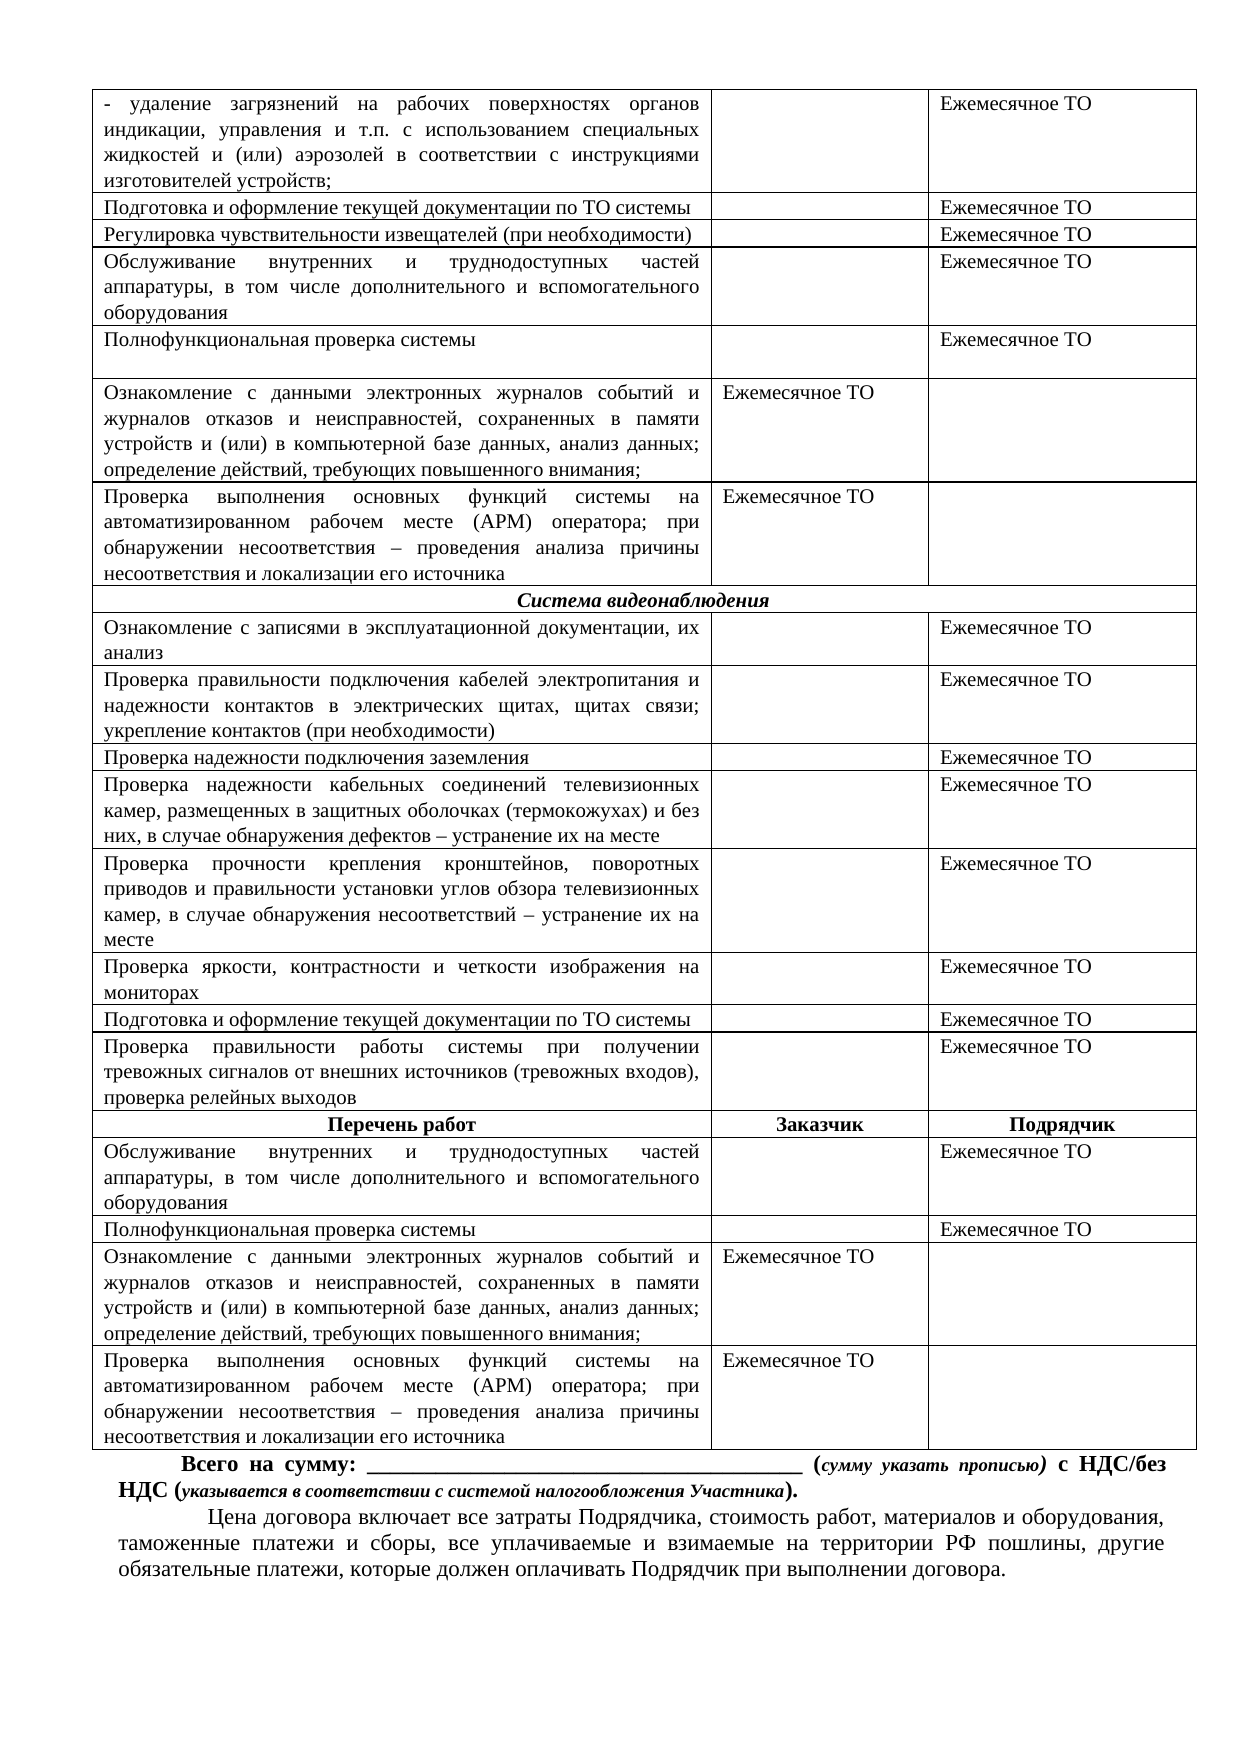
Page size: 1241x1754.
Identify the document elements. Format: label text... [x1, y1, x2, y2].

table_cell [929, 379, 1196, 481]
table_cell Проверка яркости, контрастности и четкости изображения на мониторах [93, 953, 711, 1004]
text Цена договора включает все затраты Подрядчика, стоимость работ, материалов и оборудования, таможенные платежи и сборы, все уплачиваемые и взимаемые на территории РФ пошлины, другие обязательные платежи, которые должен оплачивать Подрядчик при выполнении договора. [118, 1503, 1166, 1582]
table_cell [929, 1243, 1196, 1345]
table_cell - удаление загрязнений на рабочих поверхностях органов индикации, управления и т.п. с использованием специальных жидкостей и (или) аэрозолей в соответствии с инструкциями изготовителей устройств; [93, 90, 711, 192]
table_cell Ознакомление с записями в эксплуатационной документации, их анализ [93, 613, 711, 665]
table_cell [712, 849, 928, 952]
table_cell Ознакомление с данными электронных журналов событий и журналов отказов и неисправностей, сохраненных в памяти устройств и (или) в компьютерной базе данных, анализ данных; определение действий, требующих повышенного внимания; [93, 1243, 711, 1345]
table_cell [712, 744, 928, 770]
table_cell Подрядчик [929, 1111, 1196, 1137]
table_cell [712, 771, 928, 848]
table_cell Проверка выполнения основных функций системы на автоматизированном рабочем месте (АРМ) оператора; при обнаружении несоответствия – проведения анализа причины несоответствия и локализации его источника [93, 1346, 711, 1449]
table_cell [712, 193, 928, 219]
table_cell Обслуживание внутренних и труднодоступных частей аппаратуры, в том числе дополнительного и вспомогательного оборудования [93, 1138, 711, 1215]
table_cell Ежемесячное ТО [929, 744, 1196, 770]
table_cell Ежемесячное ТО [929, 90, 1196, 192]
table_cell Ежемесячное ТО [929, 193, 1196, 219]
table_cell [712, 1138, 928, 1215]
table_cell [712, 1216, 928, 1242]
table_cell [929, 1346, 1196, 1449]
table_cell [929, 483, 1196, 585]
table_cell Полнофункциональная проверка системы [93, 1216, 711, 1242]
table_cell Ежемесячное ТО [929, 849, 1196, 952]
table_cell Проверка выполнения основных функций системы на автоматизированном рабочем месте (АРМ) оператора; при обнаружении несоответствия – проведения анализа причины несоответствия и локализации его источника [93, 483, 711, 585]
table_cell Ежемесячное ТО [929, 220, 1196, 246]
table_cell Проверка надежности подключения заземления [93, 744, 711, 770]
table_cell Ежемесячное ТО [929, 666, 1196, 743]
table_cell Регулировка чувствительности извещателей (при необходимости) [93, 220, 711, 246]
table_cell [712, 1005, 928, 1031]
table_cell Ежемесячное ТО [712, 1243, 928, 1345]
table_cell [712, 666, 928, 743]
text Всего на сумму: ______________________________________ (сумму указать прописью) с НДС/без НДС (указывается в соответствии с системой налогообложения Участника). [118, 1450, 1166, 1503]
table_cell [712, 220, 928, 246]
table_cell Проверка правильности подключения кабелей электропитания и надежности контактов в электрических щитах, щитах связи; укрепление контактов (при необходимости) [93, 666, 711, 743]
table_cell Ежемесячное ТО [712, 1346, 928, 1449]
table_cell Заказчик [712, 1111, 928, 1137]
table_cell [712, 1033, 928, 1109]
table_cell Полнофункциональная проверка системы [93, 326, 711, 378]
table_cell Проверка надежности кабельных соединений телевизионных камер, размещенных в защитных оболочках (термокожухах) и без них, в случае обнаружения дефектов – устранение их на месте [93, 771, 711, 848]
table_cell Проверка прочности крепления кронштейнов, поворотных приводов и правильности установки углов обзора телевизионных камер, в случае обнаружения несоответствий – устранение их на месте [93, 849, 711, 952]
table_cell Проверка правильности работы системы при получении тревожных сигналов от внешних источников (тревожных входов), проверка релейных выходов [93, 1033, 711, 1109]
table_cell [712, 326, 928, 378]
table_cell [712, 248, 928, 324]
table_cell Подготовка и оформление текущей документации по ТО системы [93, 193, 711, 219]
table_cell Ознакомление с данными электронных журналов событий и журналов отказов и неисправностей, сохраненных в памяти устройств и (или) в компьютерной базе данных, анализ данных; определение действий, требующих повышенного внимания; [93, 379, 711, 481]
table_cell Ежемесячное ТО [929, 326, 1196, 378]
table_cell Ежемесячное ТО [929, 771, 1196, 848]
table_cell Ежемесячное ТО [929, 613, 1196, 665]
table_cell Перечень работ [93, 1111, 711, 1137]
table_cell Система видеонаблюдения [93, 586, 1196, 612]
table_cell [712, 90, 928, 192]
table_cell Обслуживание внутренних и труднодоступных частей аппаратуры, в том числе дополнительного и вспомогательного оборудования [93, 248, 711, 324]
table_cell Ежемесячное ТО [929, 1216, 1196, 1242]
table_cell Ежемесячное ТО [929, 1005, 1196, 1031]
table_cell Ежемесячное ТО [929, 248, 1196, 324]
table_cell [712, 613, 928, 665]
table_cell Ежемесячное ТО [712, 379, 928, 481]
table_cell Подготовка и оформление текущей документации по ТО системы [93, 1005, 711, 1031]
table_cell Ежемесячное ТО [929, 953, 1196, 1004]
table_cell Ежемесячное ТО [929, 1033, 1196, 1109]
table_cell [712, 953, 928, 1004]
table_cell Ежемесячное ТО [712, 483, 928, 585]
table_cell Ежемесячное ТО [929, 1138, 1196, 1215]
